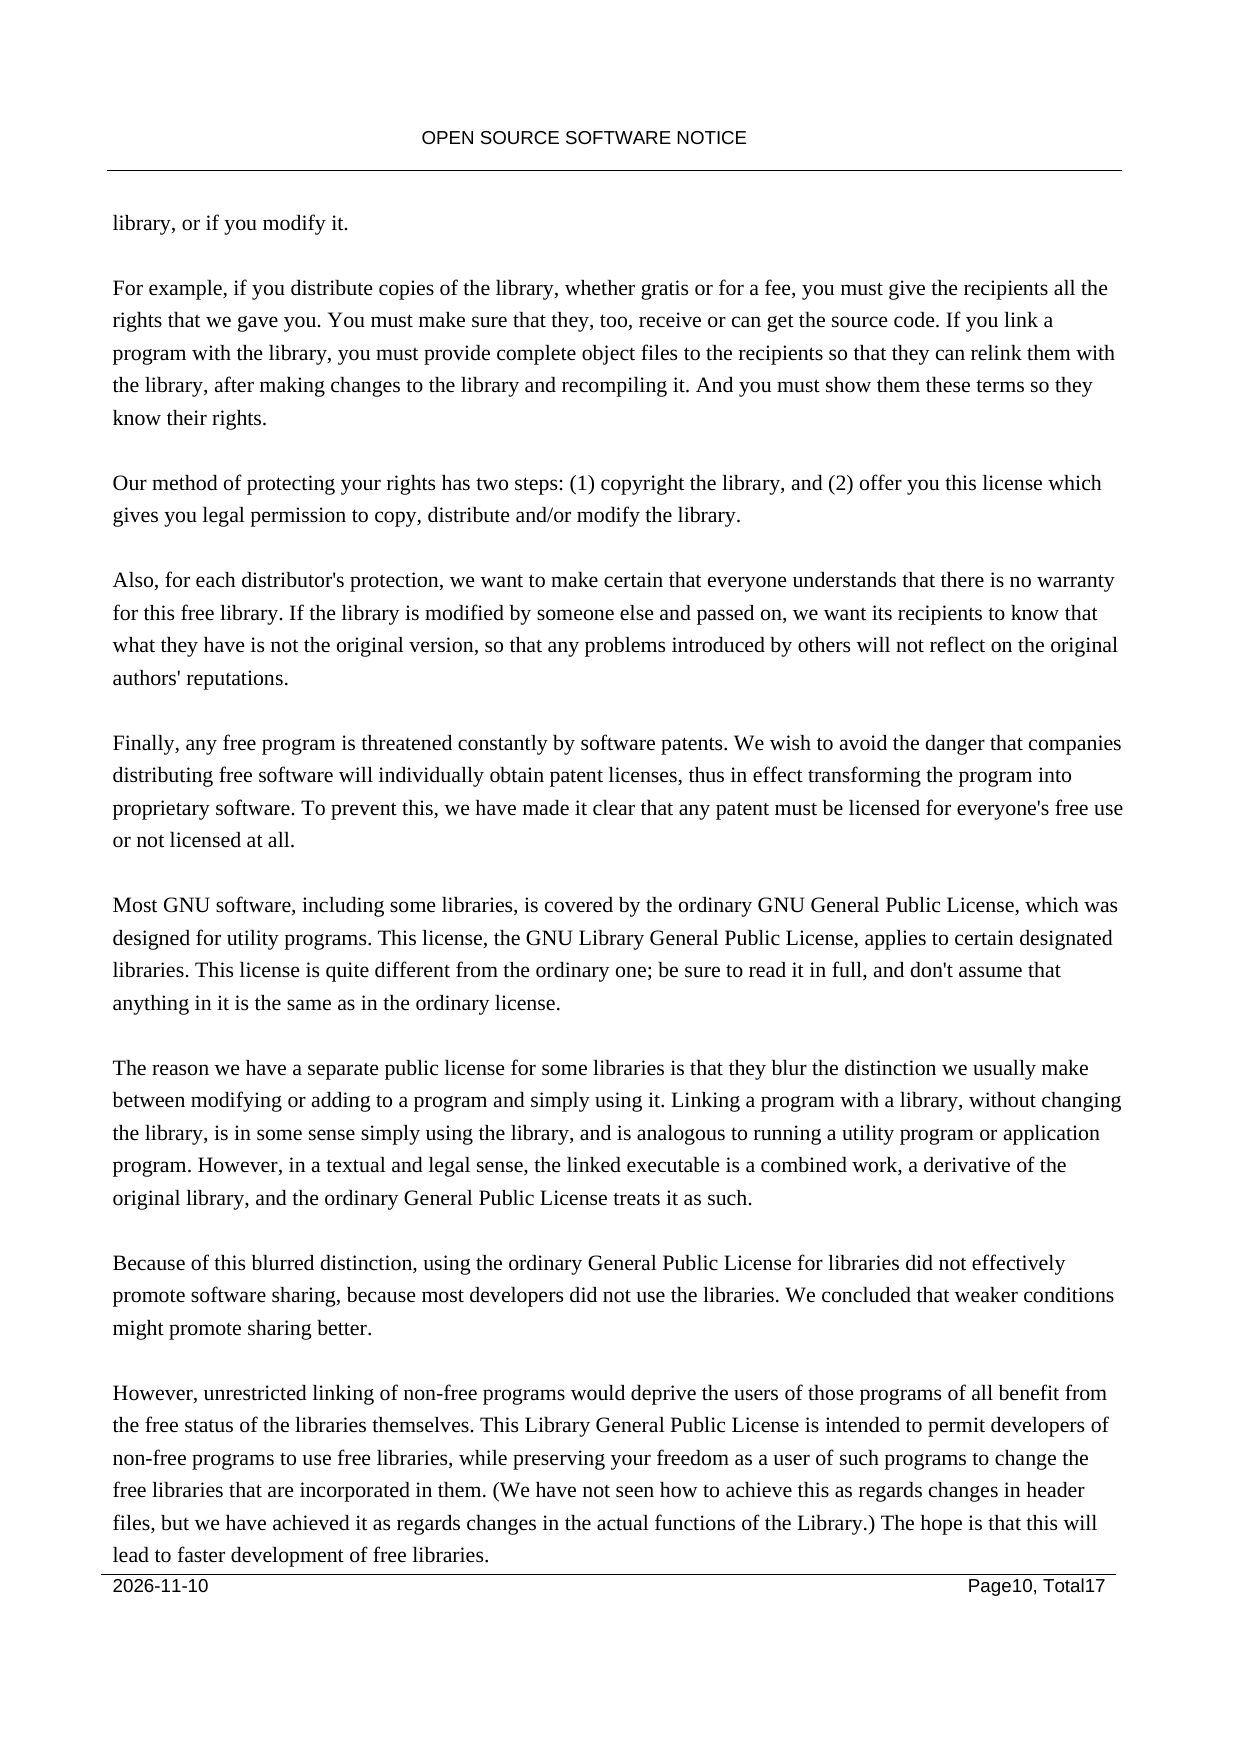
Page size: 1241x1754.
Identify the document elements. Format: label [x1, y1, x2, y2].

text [112, 206, 1128, 1571]
